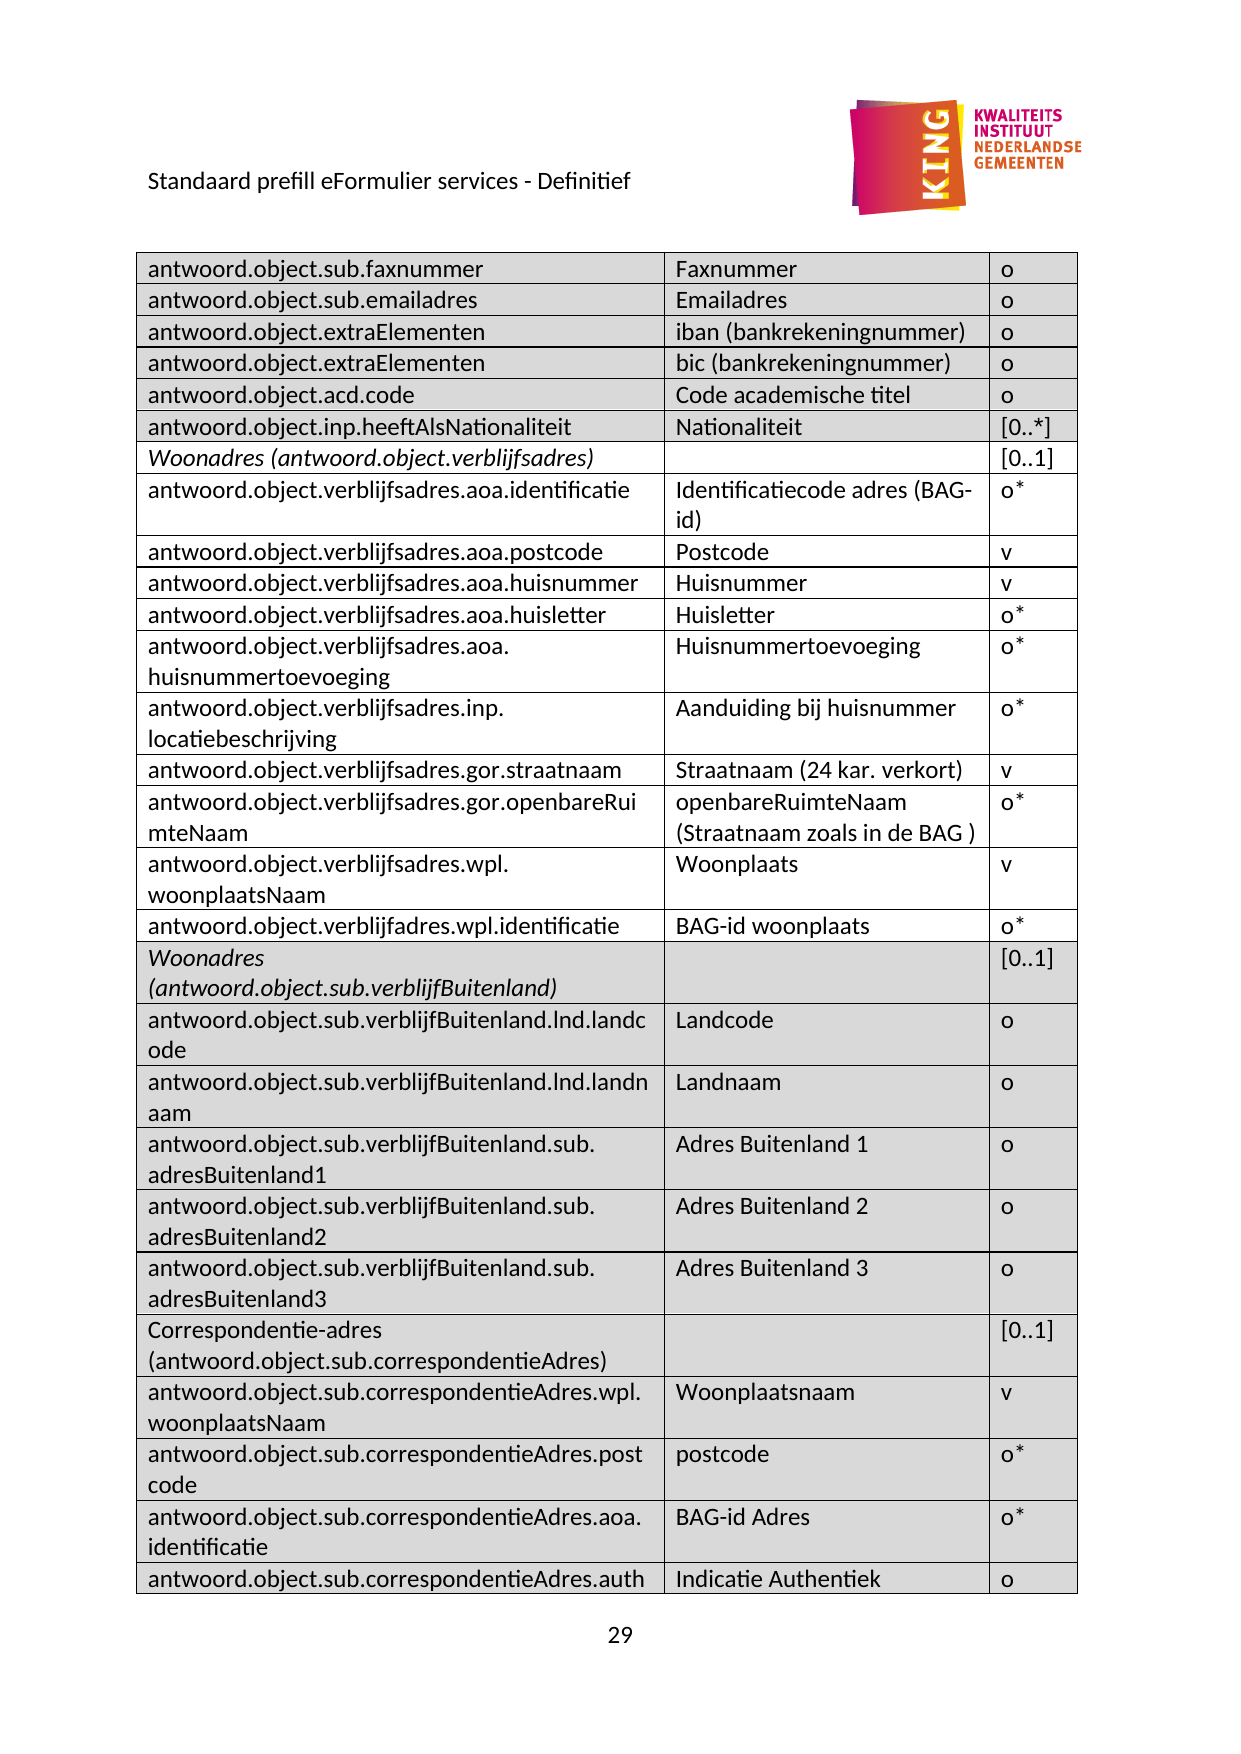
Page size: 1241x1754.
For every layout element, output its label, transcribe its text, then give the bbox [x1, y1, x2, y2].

table_cell o [990, 1128, 1077, 1189]
table_cell antwoord.object.verblijfsadres.aoa.huisnummer [137, 568, 664, 598]
table_cell o [990, 1563, 1077, 1593]
table_cell v [990, 536, 1077, 566]
table_cell [0..*] [990, 411, 1077, 441]
table_cell Woonplaatsnaam [665, 1377, 989, 1438]
table_cell o* [990, 599, 1077, 629]
table_cell Adres Buitenland 1 [665, 1128, 989, 1189]
table_cell Landnaam [665, 1066, 989, 1127]
table_cell antwoord.object.sub.verblijfBuitenland.lnd.landnaam [137, 1066, 664, 1127]
table_cell o [990, 1066, 1077, 1127]
table_cell antwoord.object.verblijfsadres.aoa. huisnummertoevoeging [137, 631, 664, 692]
table_cell antwoord.object.sub.verblijfBuitenland.lnd.landcode [137, 1004, 664, 1065]
table_cell Huisletter [665, 599, 989, 629]
table_cell v [990, 568, 1077, 598]
table_cell Emailadres [665, 284, 989, 315]
table_cell antwoord.object.verblijfsadres.wpl. woonplaatsNaam [137, 848, 664, 909]
table_cell o* [990, 786, 1077, 847]
table_cell antwoord.object.verblijfsadres.aoa.huisletter [137, 599, 664, 629]
table_cell Identificatiecode adres (BAG-id) [665, 474, 989, 535]
table_cell antwoord.object.sub.correspondentieAdres.wpl. woonplaatsNaam [137, 1377, 664, 1438]
table_cell Adres Buitenland 2 [665, 1190, 989, 1251]
table_cell o* [990, 910, 1077, 941]
table_cell o [990, 316, 1077, 346]
table_cell openbareRuimteNaam (Straatnaam zoals in de BAG ) [665, 786, 989, 847]
table_cell o [990, 284, 1077, 315]
table_cell v [990, 848, 1077, 909]
table_cell Postcode [665, 536, 989, 566]
table_cell antwoord.object.sub.verblijfBuitenland.sub. adresBuitenland2 [137, 1190, 664, 1251]
table_cell BAG-id Adres [665, 1501, 989, 1562]
table_cell o [990, 1004, 1077, 1065]
table_cell antwoord.object.sub.correspondentieAdres.postcode [137, 1439, 664, 1500]
table_cell antwoord.object.verblijfadres.wpl.identificatie [137, 910, 664, 941]
table_cell antwoord.object.sub.correspondentieAdres.aoa. identificatie [137, 1501, 664, 1562]
table_cell Code academische titel [665, 379, 989, 409]
table_cell bic (bankrekeningnummer) [665, 348, 989, 378]
table_cell o [990, 348, 1077, 378]
table_cell o* [990, 693, 1077, 754]
table_cell Correspondentie-adres (antwoord.object.sub.correspondentieAdres) [137, 1315, 664, 1376]
table_cell antwoord.object.verblijfsadres.gor.openbareRuimteNaam [137, 786, 664, 847]
table_cell Woonplaats [665, 848, 989, 909]
table_cell Aanduiding bij huisnummer [665, 693, 989, 754]
table_cell o [990, 1253, 1077, 1313]
table_cell antwoord.object.verblijfsadres.gor.straatnaam [137, 755, 664, 785]
table_cell o [990, 379, 1077, 409]
table_cell [665, 942, 989, 1003]
table_cell antwoord.object.inp.heeftAlsNationaliteit [137, 411, 664, 441]
table_cell o* [990, 631, 1077, 692]
table_cell Landcode [665, 1004, 989, 1065]
table_cell antwoord.object.sub.correspondentieAdres.authentiek [137, 1563, 664, 1593]
table_cell postcode [665, 1439, 989, 1500]
table_cell antwoord.object.verblijfsadres.aoa.postcode [137, 536, 664, 566]
table_cell Straatnaam (24 kar. verkort) [665, 755, 989, 785]
table_cell iban (bankrekeningnummer) [665, 316, 989, 346]
table_cell Indicatie Authentiek [665, 1563, 989, 1593]
table_cell antwoord.object.verblijfsadres.inp. locatiebeschrijving [137, 693, 664, 754]
table_cell o* [990, 474, 1077, 535]
table_cell Nationaliteit [665, 411, 989, 441]
table_cell Huisnummertoevoeging [665, 631, 989, 692]
table_cell Woonadres (antwoord.object.sub.verblijfBuitenland) [137, 942, 664, 1003]
table_cell antwoord.object.extraElementen [137, 316, 664, 346]
table_cell [665, 1315, 989, 1376]
table_cell Woonadres (antwoord.object.verblijfsadres) [137, 442, 664, 473]
table_cell o* [990, 1439, 1077, 1500]
table_cell antwoord.object.sub.verblijfBuitenland.sub. adresBuitenland1 [137, 1128, 664, 1189]
table_cell o [990, 253, 1077, 283]
table_cell antwoord.object.sub.verblijfBuitenland.sub. adresBuitenland3 [137, 1253, 664, 1313]
table_cell antwoord.object.verblijfsadres.aoa.identificatie [137, 474, 664, 535]
table_cell [0..1] [990, 1315, 1077, 1376]
table_cell o [990, 1190, 1077, 1251]
table_cell antwoord.object.sub.emailadres [137, 284, 664, 315]
table_cell Huisnummer [665, 568, 989, 598]
table_cell antwoord.object.acd.code [137, 379, 664, 409]
table_cell [0..1] [990, 942, 1077, 1003]
table_cell o* [990, 1501, 1077, 1562]
table_cell Faxnummer [665, 253, 989, 283]
table_cell v [990, 1377, 1077, 1438]
table_cell antwoord.object.extraElementen [137, 348, 664, 378]
table_cell [0..1] [990, 442, 1077, 473]
table_cell Adres Buitenland 3 [665, 1253, 989, 1313]
table_cell [665, 442, 989, 473]
table_cell antwoord.object.sub.faxnummer [137, 253, 664, 283]
picture [849, 99, 1082, 216]
table_cell BAG-id woonplaats [665, 910, 989, 941]
table_cell v [990, 755, 1077, 785]
